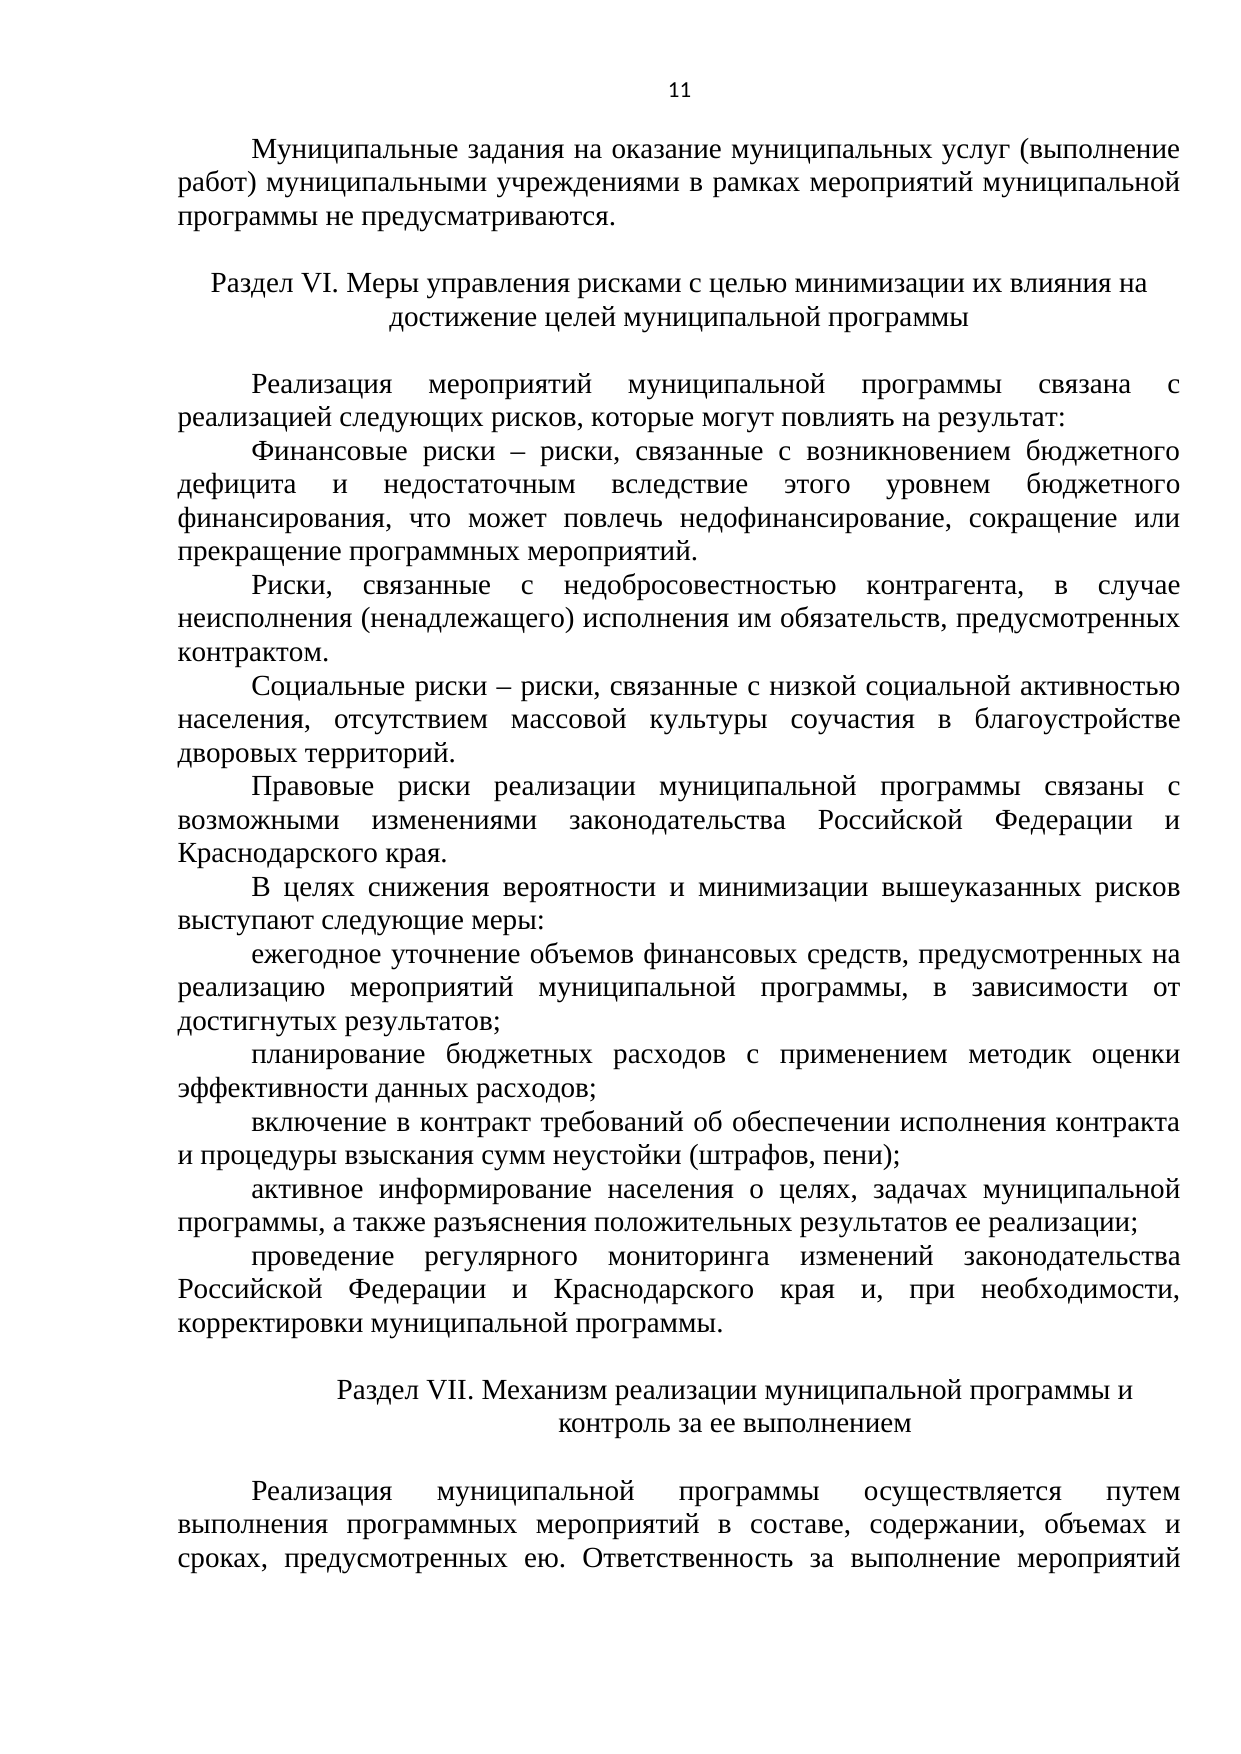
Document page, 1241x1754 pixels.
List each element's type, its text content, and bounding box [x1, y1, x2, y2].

list Социальные риски – риски, связанные с низкой социальной активностью населения, отсутствием массовой культуры соучастия в благоустройстве дворовых территорий. [177, 668, 1181, 768]
text Раздел VII. Механизм реализации муниципальной программы и контроль за ее выполнением [289, 1372, 1181, 1439]
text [177, 1473, 1181, 1573]
list В целях снижения вероятности и минимизации вышеуказанных рисков выступают следующие меры: [177, 869, 1181, 936]
list активное информирование населения о целях, задачах муниципальной программы, а также разъяснения положительных результатов ее реализации; [177, 1171, 1181, 1238]
list Муниципальные задания на оказание муниципальных услуг (выполнение работ) муниципальными учреждениями в рамках мероприятий муниципальной программы не предусматриваются. [177, 131, 1181, 232]
list Раздел VI. Меры управления рисками с целью минимизации их влияния на достижение целей муниципальной программы [177, 265, 1181, 332]
list планирование бюджетных расходов с применением методик оценки эффективности данных расходов; [177, 1037, 1181, 1104]
list проведение регулярного мониторинга изменений законодательства Российской Федерации и Краснодарского края и, при необходимости, корректировки муниципальной программы. [177, 1238, 1181, 1338]
list Финансовые риски – риски, связанные с возникновением бюджетного дефицита и недостаточным вследствие этого уровнем бюджетного финансирования, что может повлечь недофинансирование, сокращение или прекращение программных мероприятий. [177, 433, 1181, 567]
list включение в контракт требований об обеспечении исполнения контракта и процедуры взыскания сумм неустойки (штрафов, пени); [177, 1104, 1181, 1171]
list ежегодное уточнение объемов финансовых средств, предусмотренных на реализацию мероприятий муниципальной программы, в зависимости от достигнутых результатов; [177, 936, 1181, 1037]
list Реализация мероприятий муниципальной программы связана с реализацией следующих рисков, которые могут повлиять на результат: [177, 366, 1181, 433]
list Риски, связанные с недобросовестностью контрагента, в случае неисполнения (ненадлежащего) исполнения им обязательств, предусмотренных контрактом. [177, 567, 1181, 668]
list Правовые риски реализации муниципальной программы связаны с возможными изменениями законодательства Российской Федерации и Краснодарского края. [177, 768, 1181, 869]
